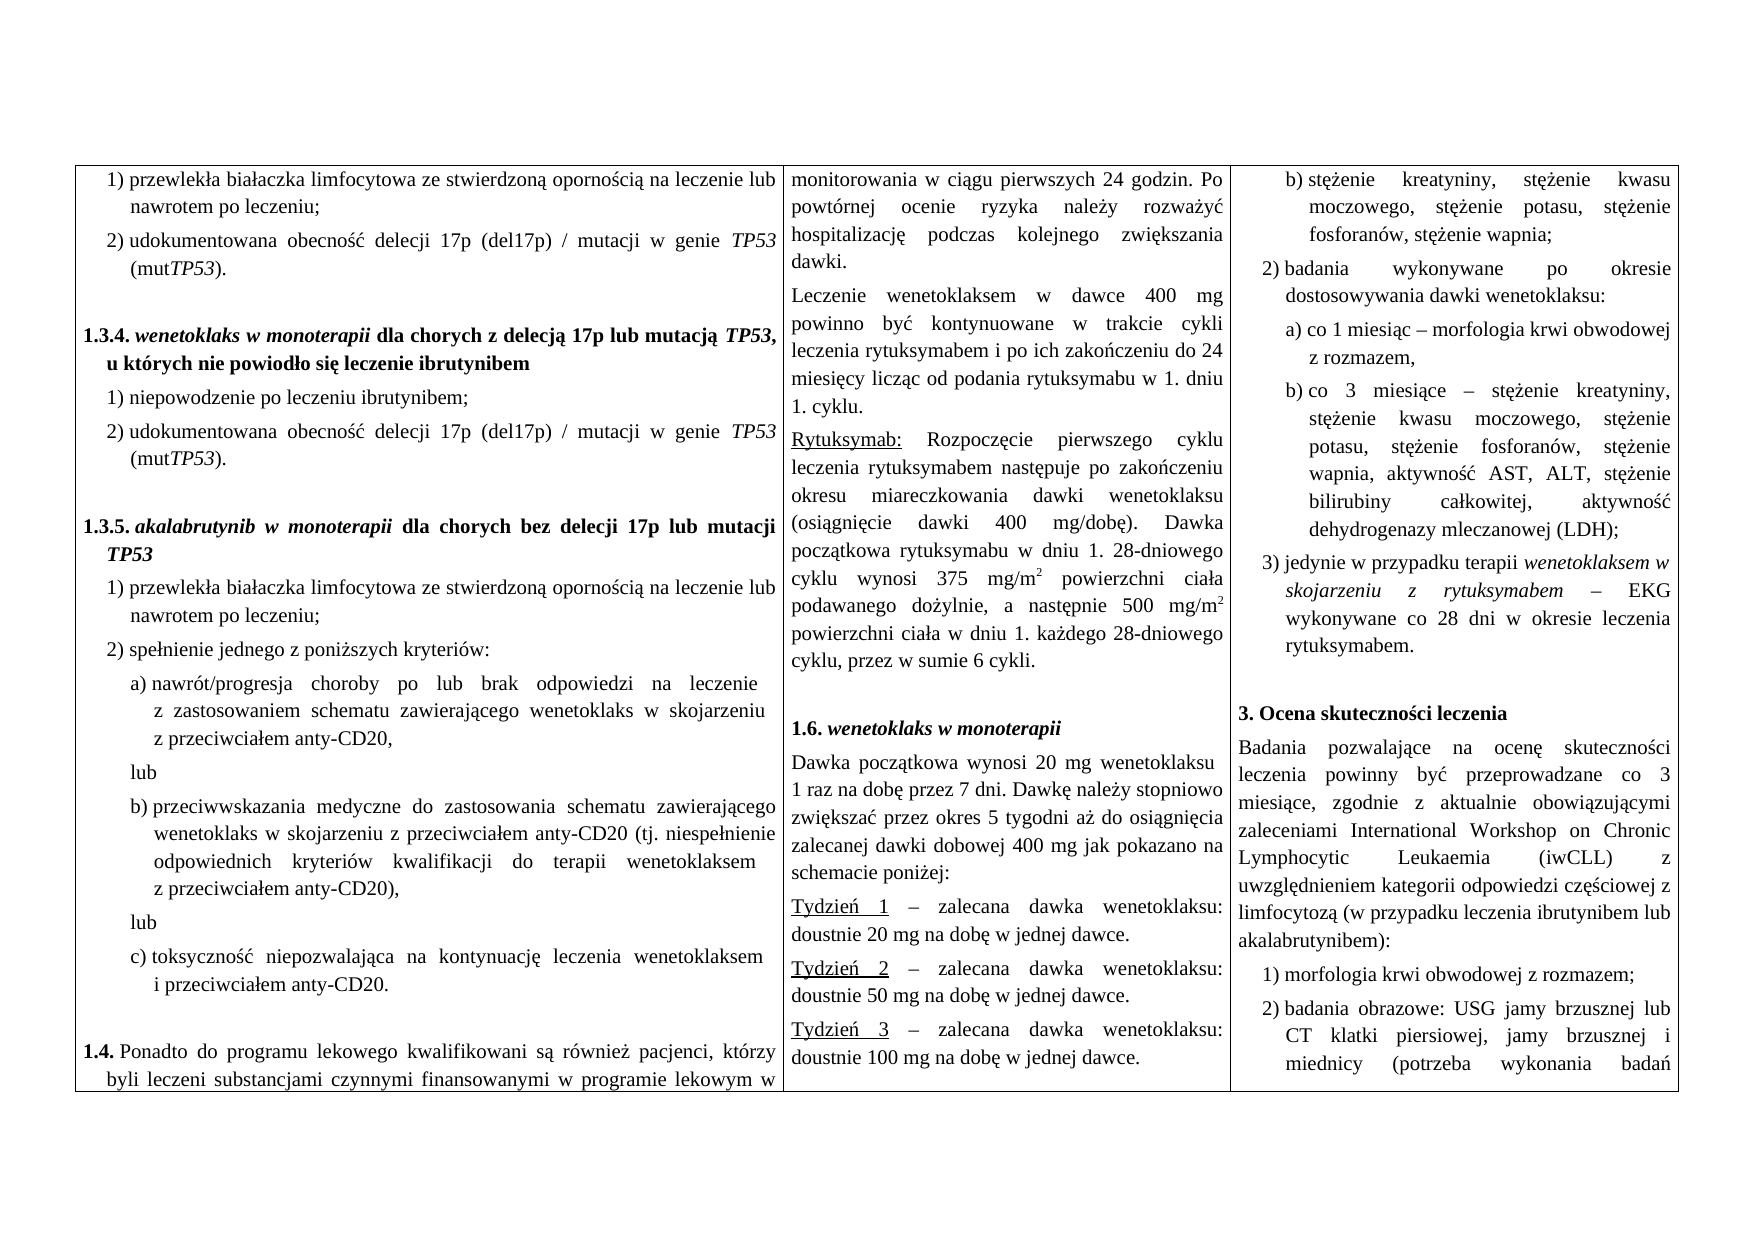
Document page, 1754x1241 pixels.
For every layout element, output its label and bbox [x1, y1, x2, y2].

table_cell [784, 166, 1230, 1091]
table_cell [76, 166, 783, 1091]
table_cell [1231, 166, 1678, 1091]
